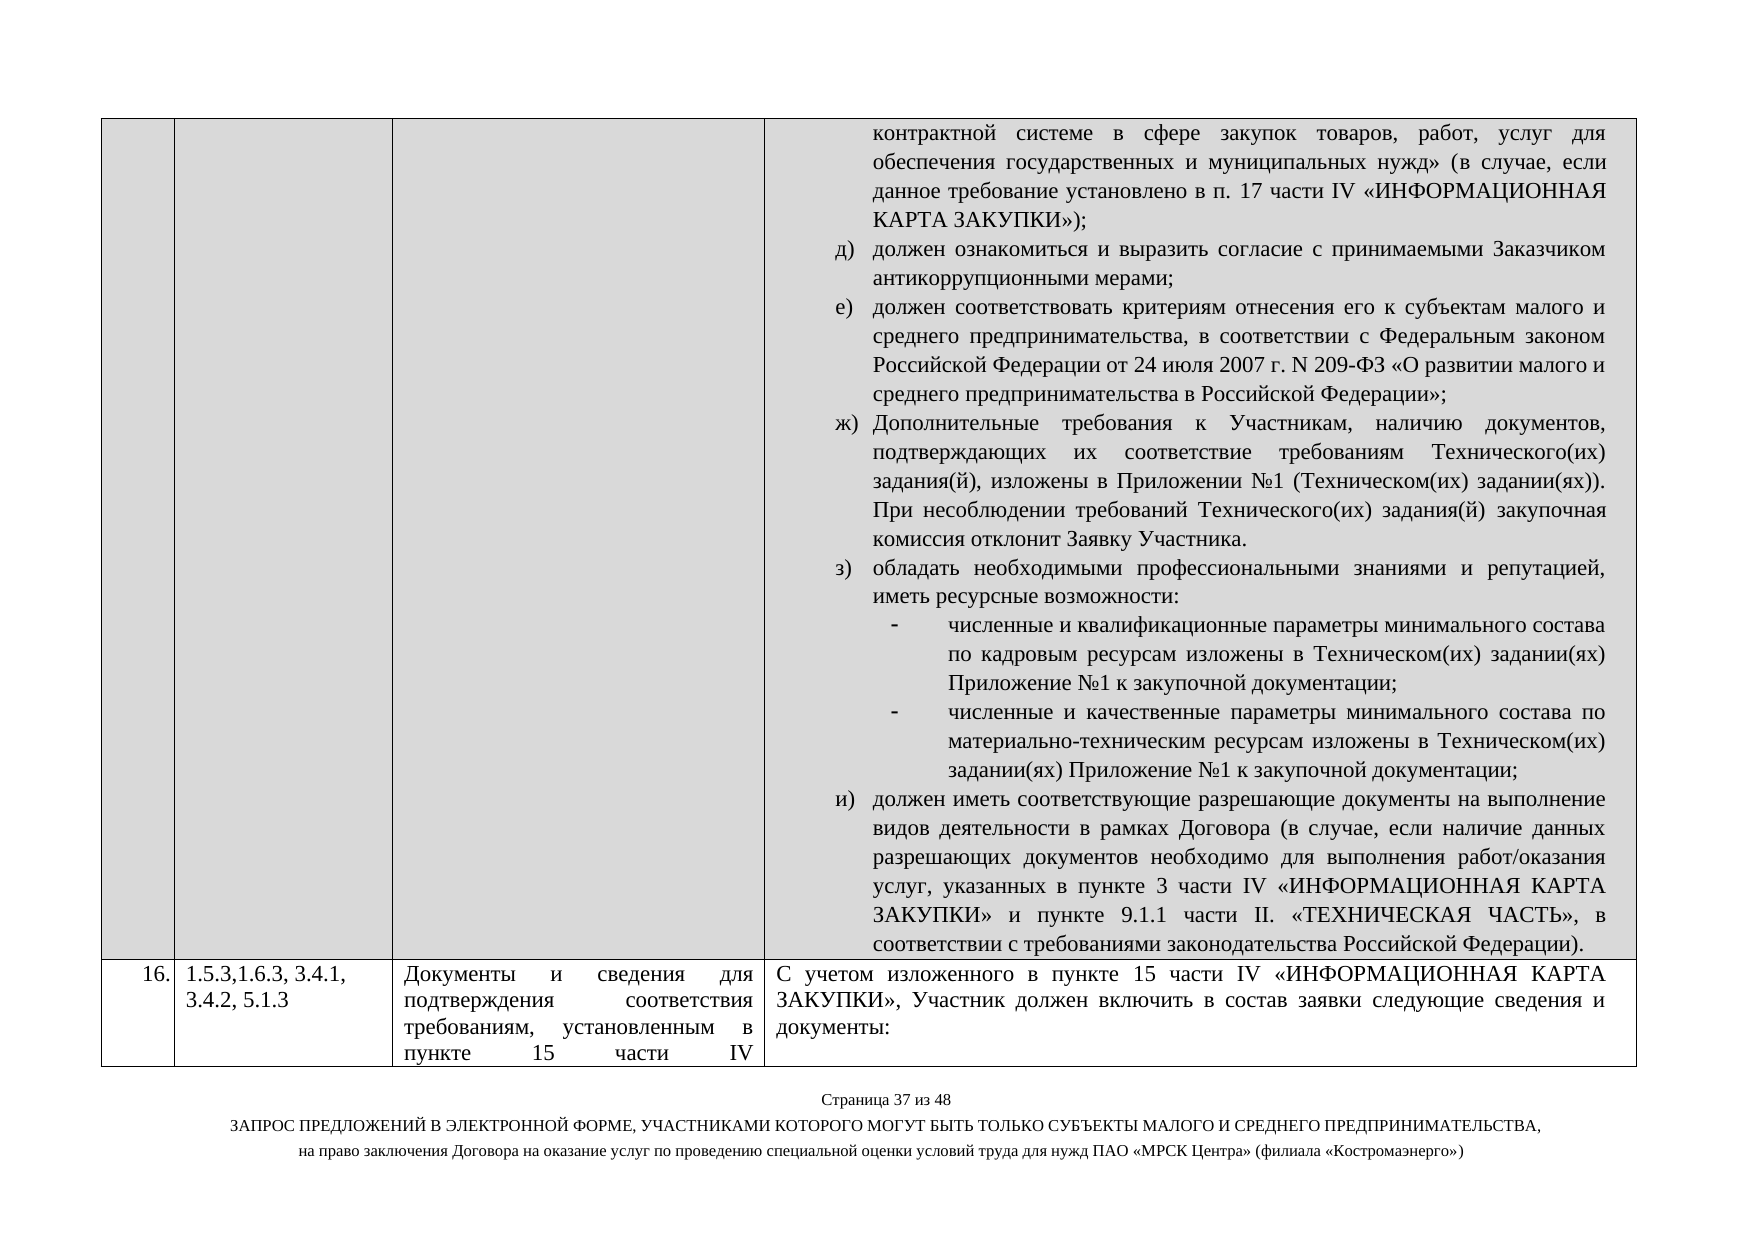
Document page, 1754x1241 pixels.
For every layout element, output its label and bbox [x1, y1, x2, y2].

table_cell [102, 960, 174, 1066]
table_cell [175, 119, 392, 959]
table_cell [765, 119, 1636, 959]
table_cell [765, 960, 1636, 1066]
table_cell [175, 960, 392, 1066]
table_cell [393, 960, 764, 1066]
table_cell [102, 119, 174, 959]
table_cell [393, 119, 764, 959]
